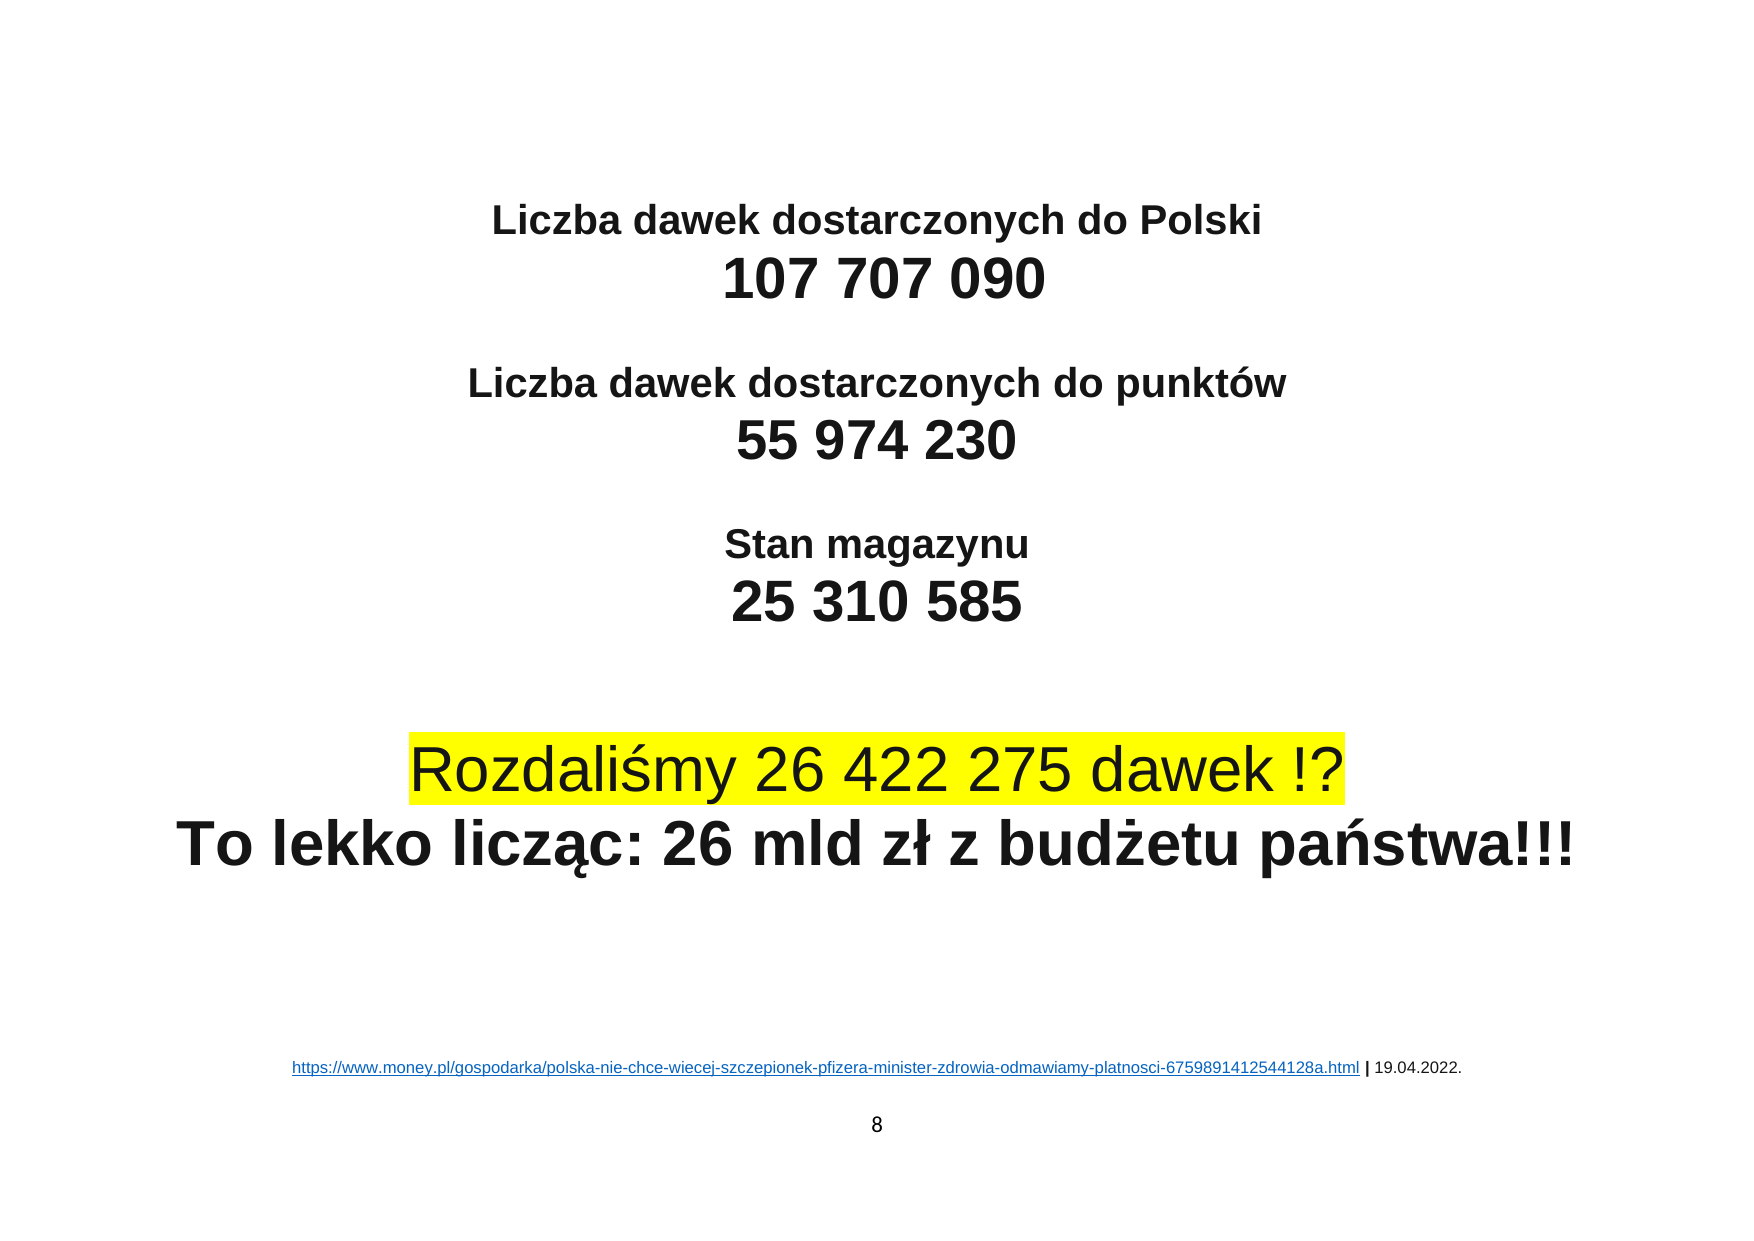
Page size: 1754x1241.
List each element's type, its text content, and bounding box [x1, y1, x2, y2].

text 25 310 585 [148, 567, 1606, 634]
text Rozdaliśmy 26 422 275 dawek !? To lekko licząc: 26 mld zł z budżetu państwa!!! [148, 732, 1606, 943]
text Stan magazynu [148, 519, 1606, 567]
text Liczba dawek dostarczonych do Polski [148, 148, 1606, 243]
text 107 707 090 [148, 243, 1606, 311]
text Liczba dawek dostarczonych do punktów [148, 358, 1606, 406]
text 55 974 230 [148, 406, 1606, 471]
text https://www.money.pl/gospodarka/polska-nie-chce-wiecej-szczepionek-pfizera-minister-zdrowia-odmawiamy-platnosci-6759891412544128a.html | 19.04.2022. [148, 1058, 1606, 1077]
